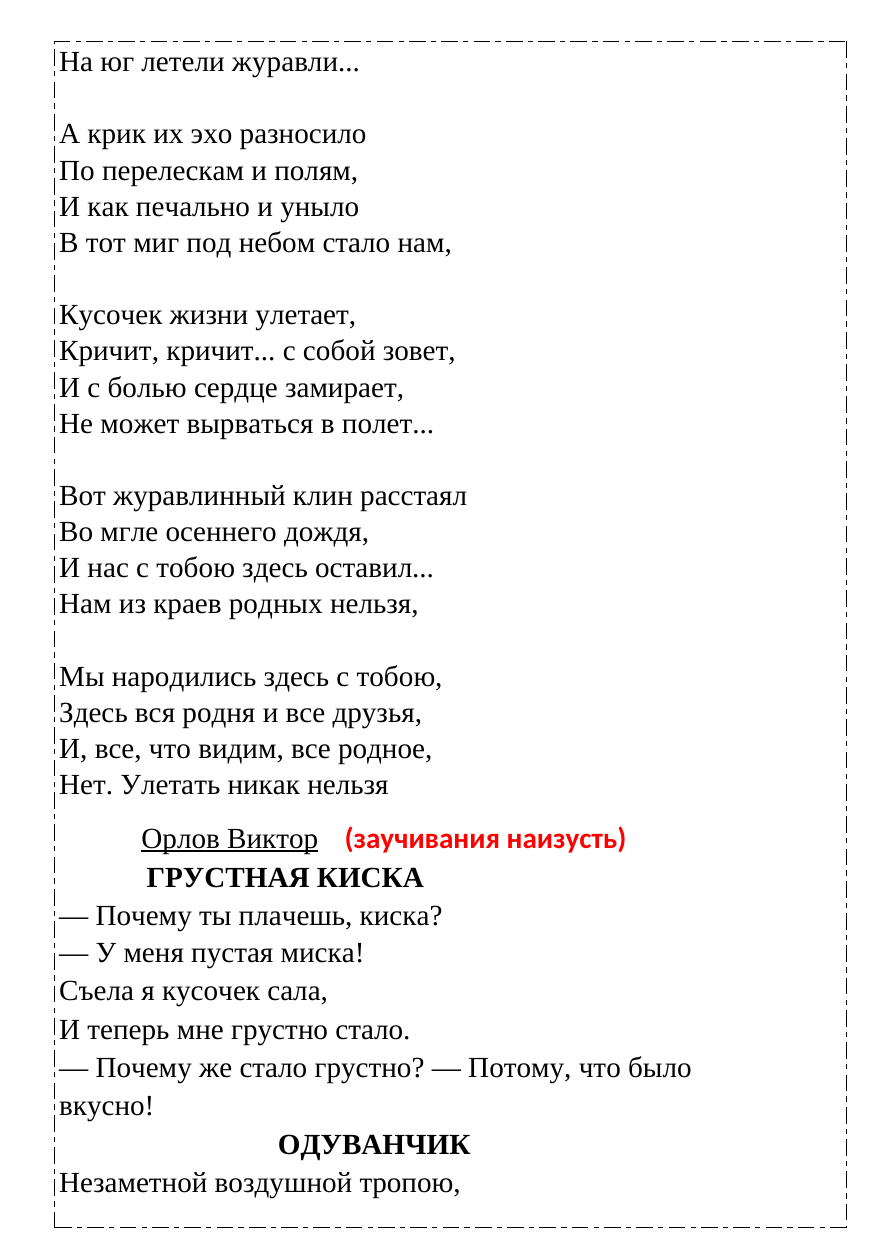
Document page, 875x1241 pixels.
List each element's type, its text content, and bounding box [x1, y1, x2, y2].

text ГРУСТНАЯ КИСКА [59, 860, 842, 893]
text Орлов Виктор (заучивания наизусть) [59, 820, 842, 856]
text Съела я кусочек сала, [59, 973, 842, 1007]
text ОДУВАНЧИК [59, 1127, 842, 1161]
text И теперь мне грустно стало. [59, 1012, 842, 1045]
text — Почему же стало грустно? — Потому, что было вкусно! [59, 1050, 695, 1122]
text — Почему ты плачешь, киска? [59, 898, 842, 931]
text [59, 44, 842, 801]
text — У меня пустая миска! [59, 935, 842, 969]
text Незаметной воздушной тропою, [59, 1165, 842, 1198]
